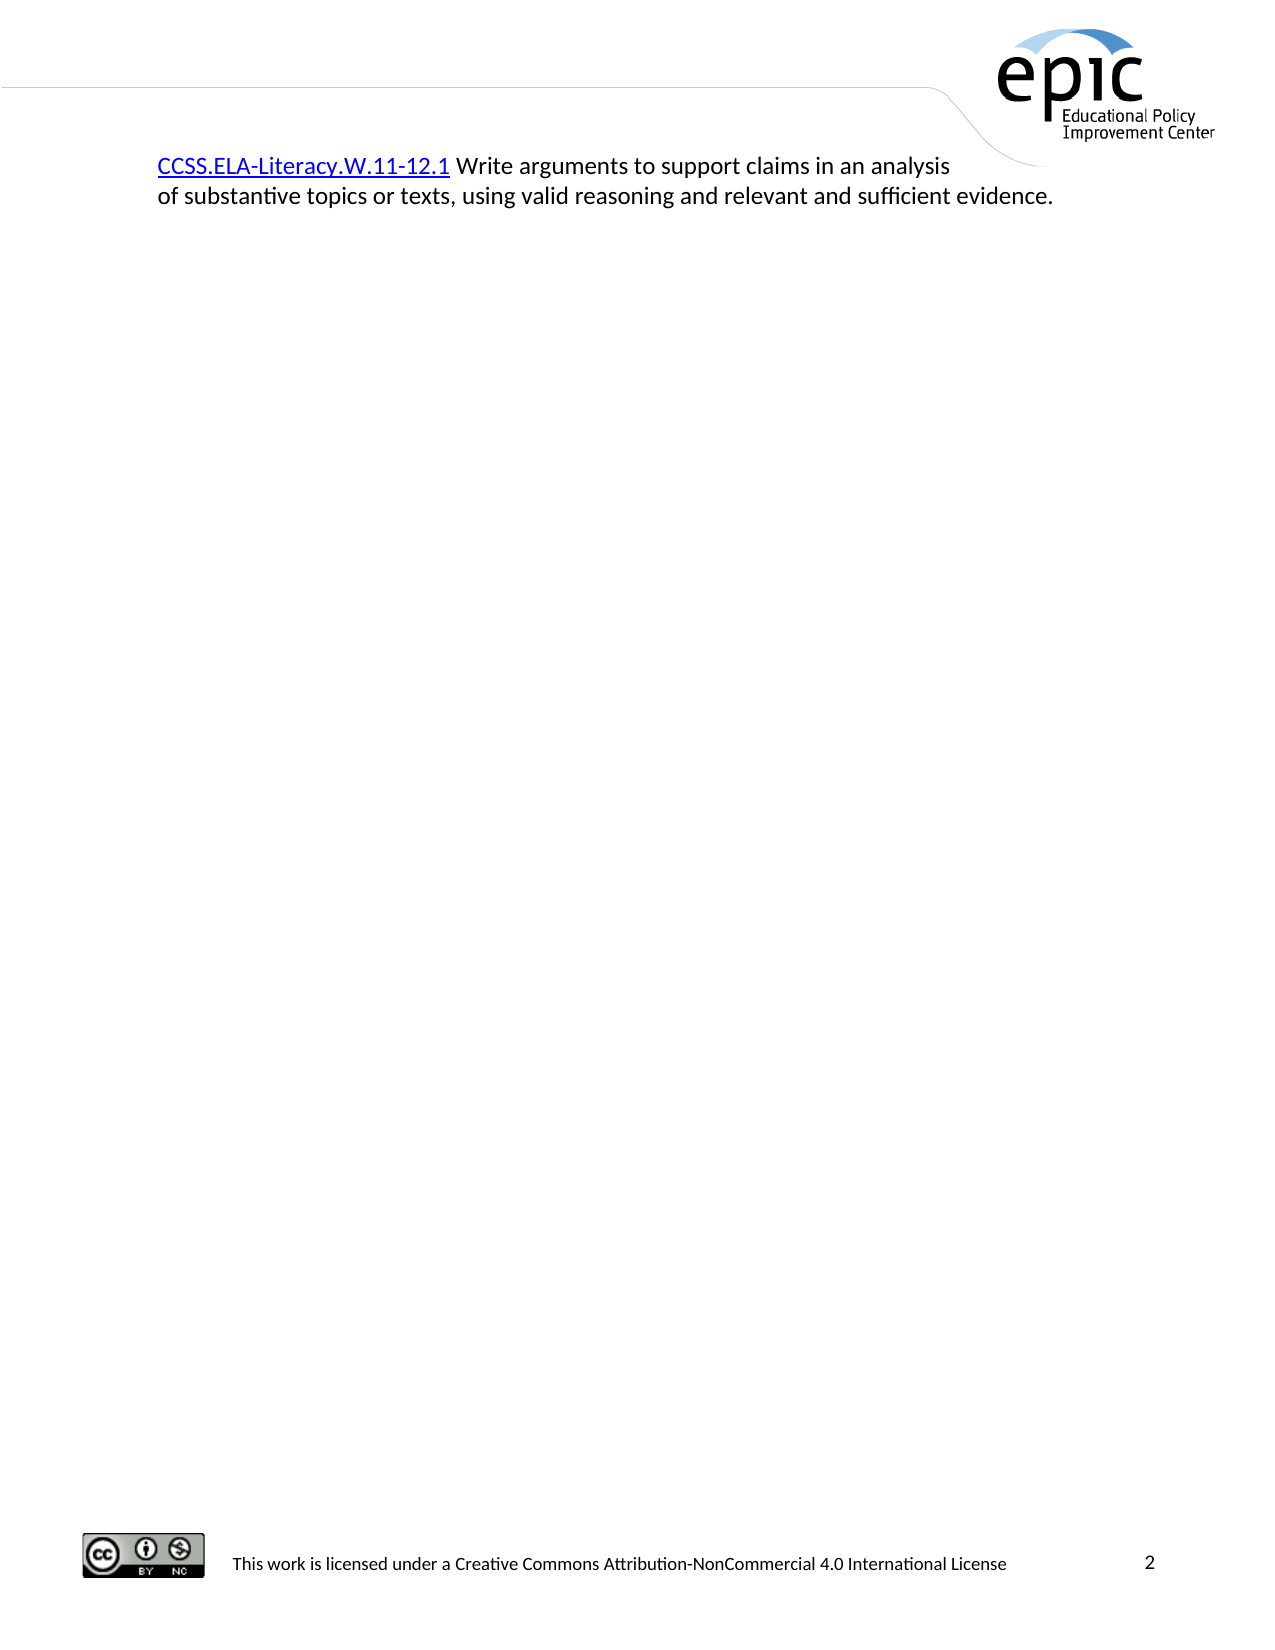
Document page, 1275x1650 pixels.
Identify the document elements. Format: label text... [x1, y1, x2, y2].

text CCSS.ELA-Literacy.W.11-12.1 Write arguments to support claims in an analysis of substantive topics or texts, using valid reasoning and relevant and sufficient evidence. [157, 150, 1155, 211]
picture [0, 28, 1271, 166]
picture [82, 1533, 205, 1578]
